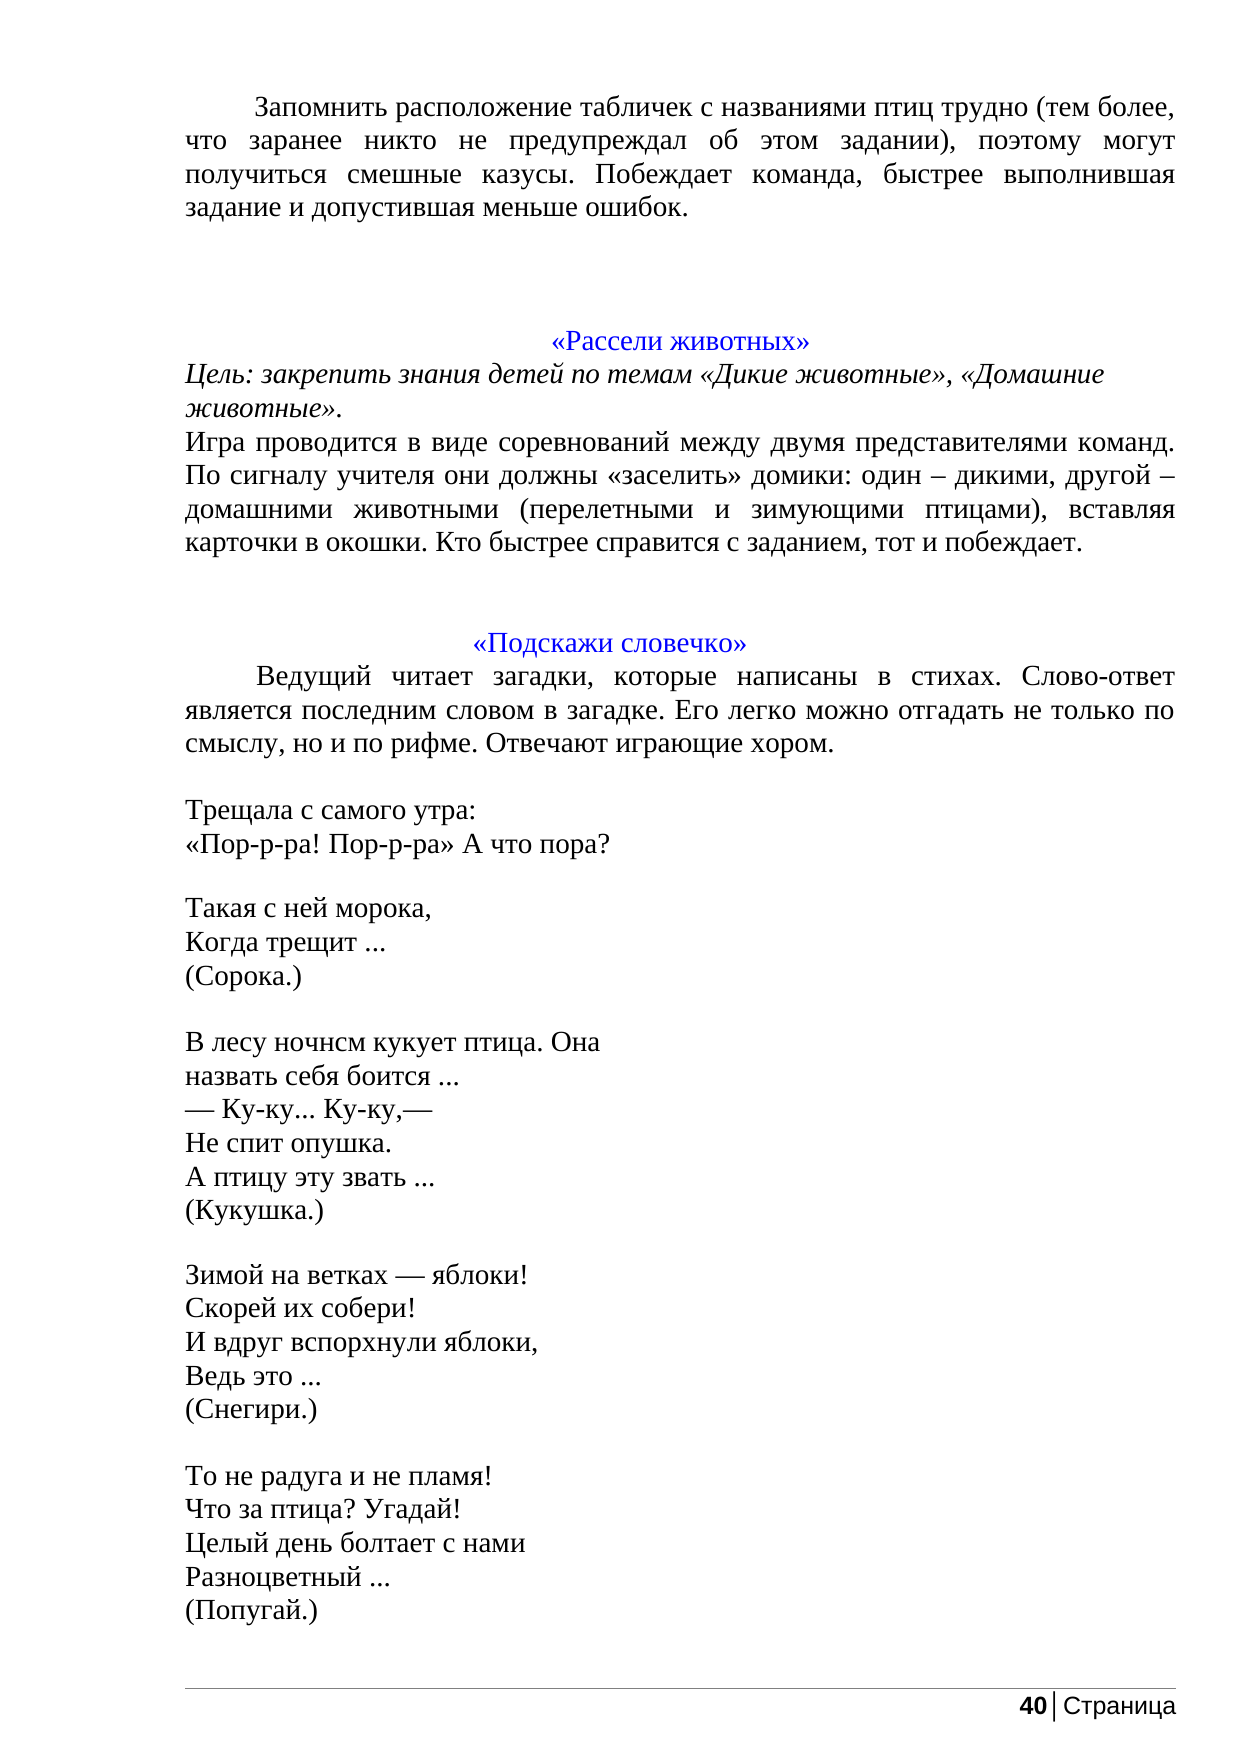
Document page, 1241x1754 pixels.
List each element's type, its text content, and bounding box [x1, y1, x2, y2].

text И вдруг вспорхнули яблоки, Ведь это ... [185, 1324, 601, 1391]
text В лесу ночнсм кукует птица. Она назвать себя боится ... [185, 1024, 601, 1092]
text (Сорока.) [185, 958, 1176, 991]
text — Ку-ку... Ку-ку,— [185, 1092, 1176, 1125]
text Что за птица? Угадай! [185, 1492, 1176, 1525]
text «Рассели животных» [185, 323, 1176, 357]
text Целый день болтает с нами Разноцветный ... [185, 1525, 601, 1592]
text Игра проводится в виде соревнований между двумя представителями команд. По сигналу учителя они должны «заселить» домики: один – дикими, другой – домашними животными (перелетными и зимующими птицами), вставляя карточки в окошки. Кто быстрее справится с заданием, тот и побеждает. [185, 424, 1176, 558]
text (Снегири.) [185, 1391, 1176, 1425]
text А птицу эту звать ... [185, 1159, 1176, 1192]
text Зимой на ветках — яблоки! Скорей их собери! [185, 1257, 601, 1324]
text «Подскажи словечко» [472, 625, 1176, 658]
text Трещала с самого утра: [185, 792, 1176, 826]
text Ведущий читает загадки, которые написаны в стихах. Слово-ответ является последним словом в загадке. Его легко можно отгадать не только по смыслу, но и по рифме. Отвечают играющие хором. [185, 658, 1176, 759]
text Цель: закрепить знания детей по темам «Дикие животные», «Домашние животные». [185, 357, 1176, 424]
text «Пор-р-ра! Пор-р-ра» А что пора? [185, 826, 1176, 859]
text Такая с ней морока, [185, 891, 1176, 924]
text (Кукушка.) [185, 1192, 1176, 1226]
text То не радуга и не пламя! [185, 1458, 1176, 1492]
text Запомнить расположение табличек с названиями птиц трудно (тем более, что заранее никто не предупреждал об этом задании), поэтому могут получиться смешные казусы. Побеждает команда, быстрее выполнившая задание и допустившая меньше ошибок. [185, 89, 1176, 223]
text Когда трещит ... [185, 924, 1176, 958]
text (Попугай.) [185, 1592, 1176, 1626]
text Не спит опушка. [185, 1125, 1176, 1159]
